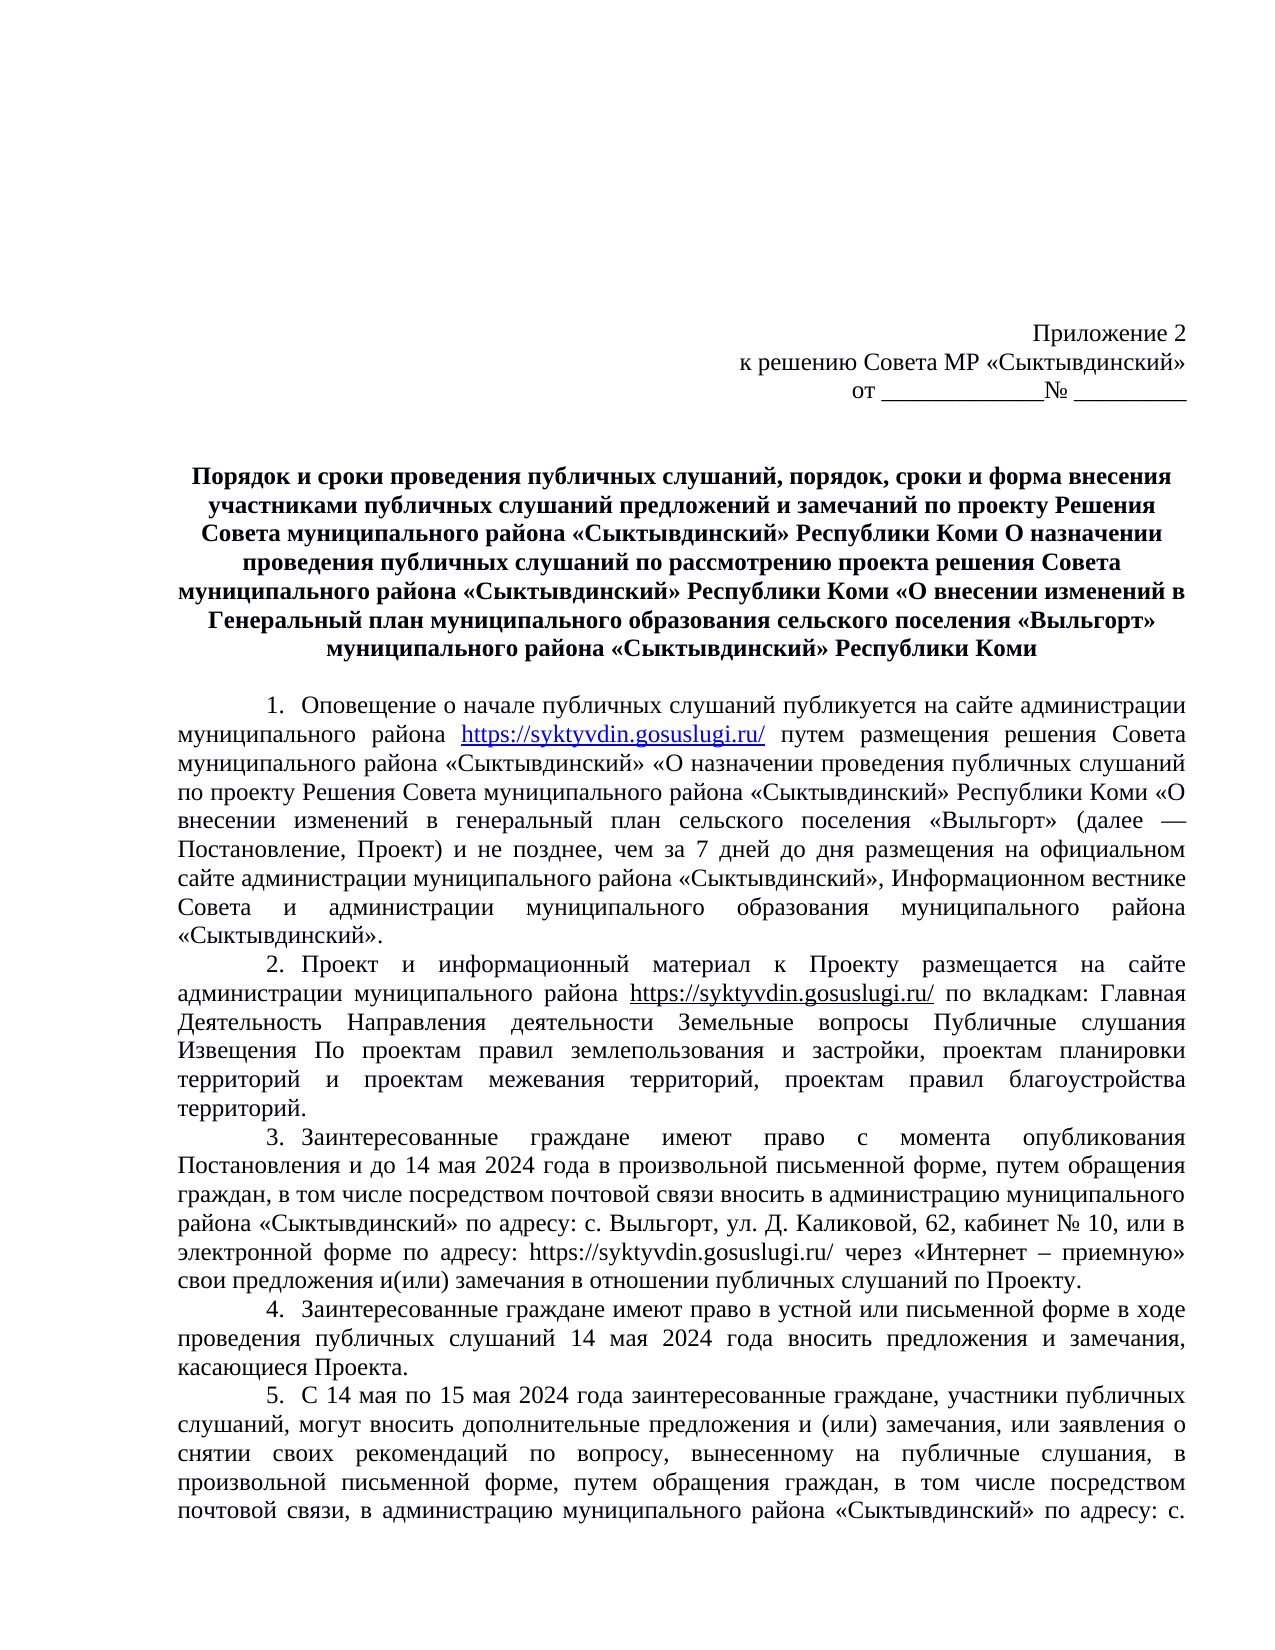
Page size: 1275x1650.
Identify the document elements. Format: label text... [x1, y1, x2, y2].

list Оповещение о начале публичных слушаний публикуется на сайте администрации муниципального района https://syktyvdin.gosuslugi.ru/ путем размещения решения Совета муниципального района «Сыктывдинский» «О назначении проведения публичных слушаний по проекту Решения Совета муниципального района «Сыктывдинский» Республики Коми «О внесении изменений в генеральный план сельского поселения «Выльгорт» (далее — Постановление, Проект) и не позднее, чем за 7 дней до дня размещения на официальном сайте администрации муниципального района «Сыктывдинский», Информационном вестнике Совета и администрации муниципального образования муниципального района «Сыктывдинский». [177, 690, 1186, 949]
text к решению Совета МР «Сыктывдинский» [721, 347, 1196, 376]
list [177, 1380, 1186, 1524]
text Порядок и сроки проведения публичных слушаний, порядок, сроки и форма внесения участниками публичных слушаний предложений и замечаний по проекту Решения Совета муниципального района «Сыктывдинский» Республики Коми О назначении проведения публичных слушаний по рассмотрению проекта решения Совета муниципального района «Сыктывдинский» Республики Коми «О внесении изменений в Генеральный план муниципального образования сельского поселения «Выльгорт» муниципального района «Сыктывдинский» Республики Коми [177, 461, 1186, 662]
list Заинтересованные граждане имеют право с момента опубликования Постановления и до 14 мая 2024 года в произвольной письменной форме, путем обращения граждан, в том числе посредством почтовой связи вносить в администрацию муниципального района «Сыктывдинский» по адресу: с. Выльгорт, ул. Д. Каликовой, 62, кабинет № 10, или в электронной форме по адресу: https://syktyvdin.gosuslugi.ru/ через «Интернет – приемную» свои предложения и(или) замечания в отношении публичных слушаний по Проекту. [177, 1122, 1186, 1294]
list Проект и информационный материал к Проекту размещается на сайте администрации муниципального района https://syktyvdin.gosuslugi.ru/ по вкладкам: Главная Деятельность Направления деятельности Земельные вопросы Публичные слушания Извещения По проектам правил землепользования и застройки, проектам планировки территорий и проектам межевания территорий, проектам правил благоустройства территорий. [177, 949, 1186, 1122]
list Заинтересованные граждане имеют право в устной или письменной форме в ходе проведения публичных слушаний 14 мая 2024 года вносить предложения и замечания, касающиеся Проекта. [177, 1294, 1186, 1380]
text от _____________№ _________ [177, 376, 1186, 404]
text Приложение 2 [177, 318, 1186, 347]
